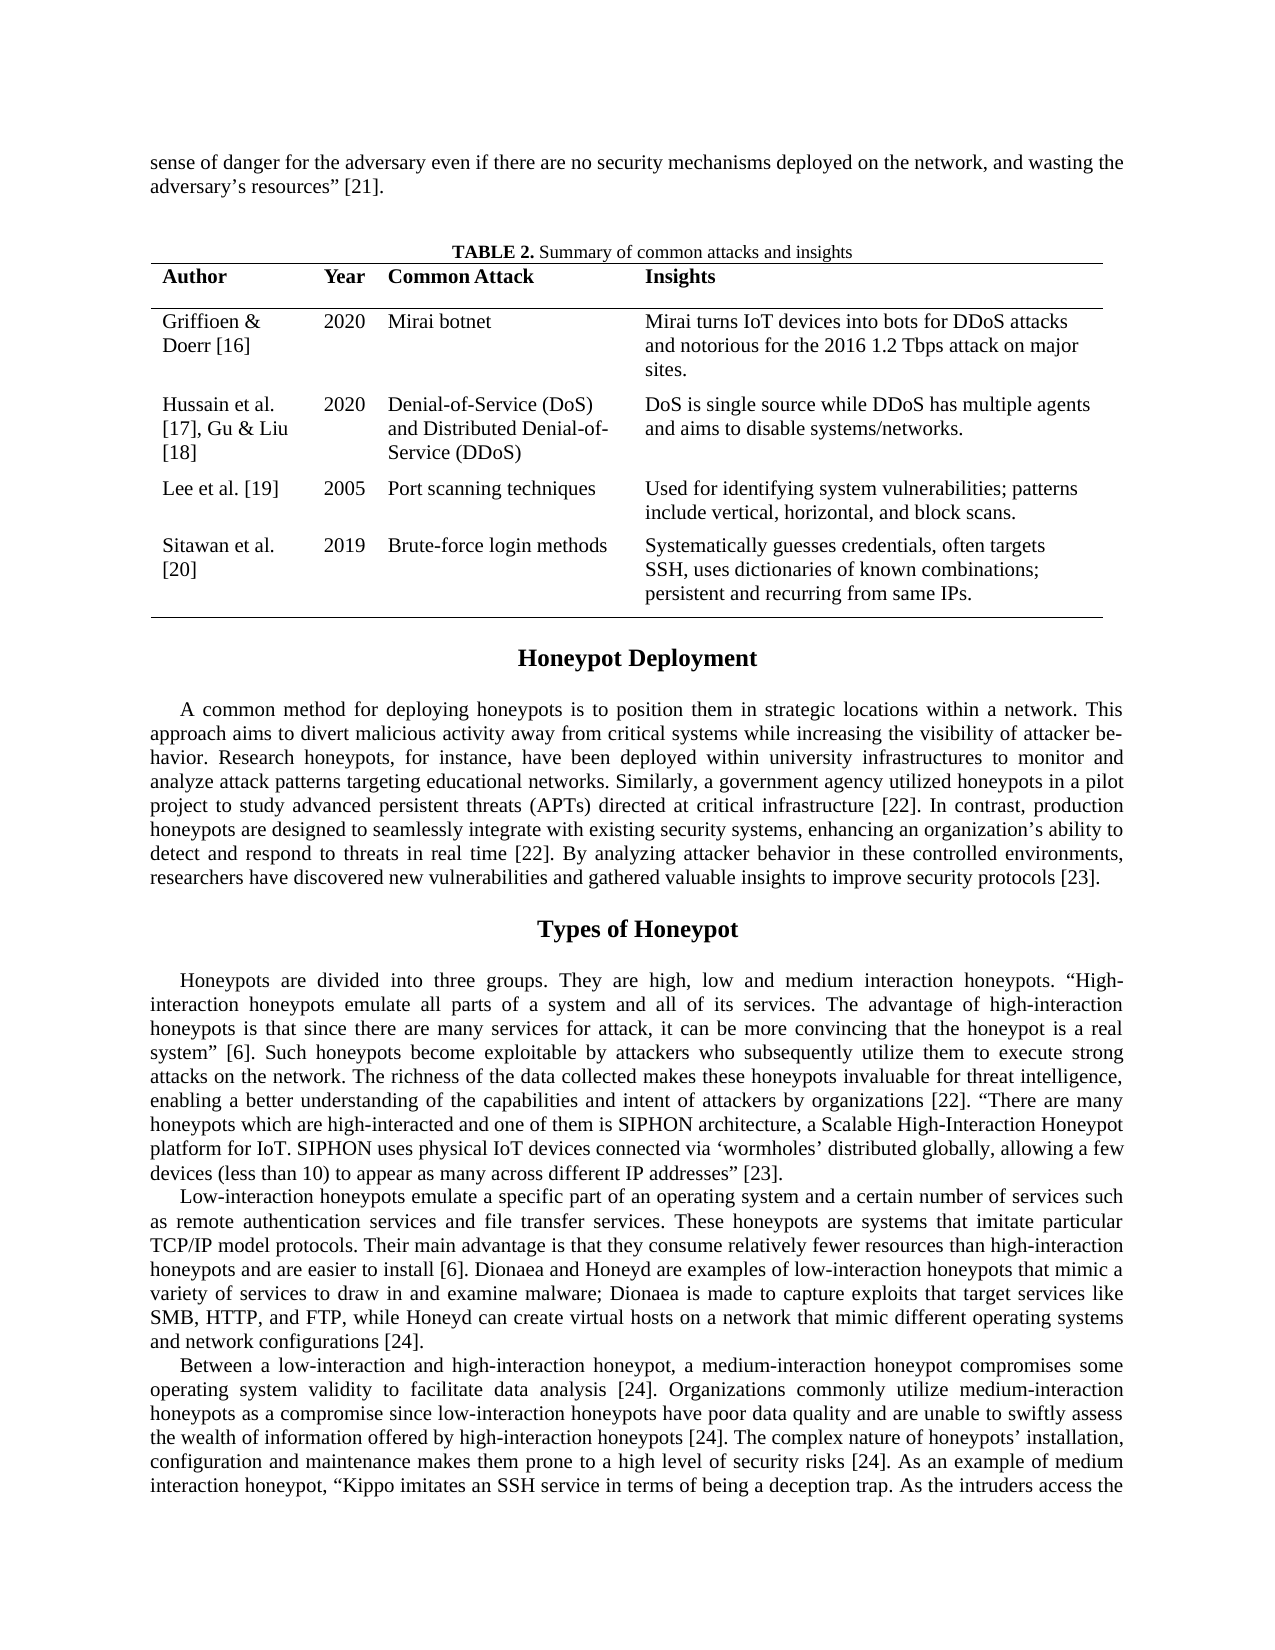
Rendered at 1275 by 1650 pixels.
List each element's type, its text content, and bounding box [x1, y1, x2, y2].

table_header Common Attack [376, 264, 634, 308]
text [150, 1353, 1125, 1497]
table_cell Denial-of-Service (DoS) and Distributed Denial-of-Service (DDoS) [376, 392, 634, 476]
table_cell Mirai botnet [376, 309, 634, 392]
text Honeypots are divided into three groups. They are high, low and medium interaction honeypots. “High-interaction honeypots emulate all parts of a system and all of its services. The advantage of high-interaction honeypots is that since there are many services for attack, it can be more convincing that the honeypot is a real system” [6]. Such honeypots become exploitable by attackers who subsequently utilize them to execute strong attacks on the network. The richness of the data collected makes these honeypots invaluable for threat intelligence, enabling a better understanding of the capabilities and intent of attackers by organizations [22]. “There are many honeypots which are high-interacted and one of them is SIPHON architecture, a Scalable High-Interaction Honeypot platform for IoT. SIPHON uses physical IoT devices connected via ‘wormholes’ distributed globally, allowing a few devices (less than 10) to appear as many across different IP addresses” [23]. [150, 968, 1125, 1184]
table_cell 2020 [312, 309, 376, 392]
text TABLE 2. Summary of common attacks and insights [150, 241, 1125, 263]
table_cell Sitawan et al. [20] [151, 533, 312, 617]
subtitle Honeypot Deployment [150, 643, 1125, 672]
table_cell Systematically guesses credentials, often targets SSH, uses dictionaries of known combinations; persistent and recurring from same IPs. [634, 533, 1103, 617]
table_cell Hussain et al. [17], Gu & Liu [18] [151, 392, 312, 476]
table_cell Port scanning techniques [376, 476, 634, 532]
table_cell 2020 [312, 392, 376, 476]
table_header Year [312, 264, 376, 308]
subtitle Types of Honeypot [150, 914, 1125, 943]
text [150, 150, 1125, 198]
table_header Insights [634, 264, 1103, 308]
table_cell Lee et al. [19] [151, 476, 312, 532]
text A common method for deploying honeypots is to position them in strategic locations within a network. This approach aims to divert malicious activity away from critical systems while increasing the visibility of attacker be- havior. Research honeypots, for instance, have been deployed within university infrastructures to monitor and analyze attack patterns targeting educational networks. Similarly, a government agency utilized honeypots in a pilot project to study advanced persistent threats (APTs) directed at critical infrastructure [22]. In contrast, production honeypots are designed to seamlessly integrate with existing security systems, enhancing an organization’s ability to detect and respond to threats in real time [22]. By analyzing attacker behavior in these controlled environments, researchers have discovered new vulnerabilities and gathered valuable insights to improve security protocols [23]. [150, 697, 1125, 889]
table_cell Griffioen & Doerr [16] [151, 309, 312, 392]
table_cell 2005 [312, 476, 376, 532]
table_header Author [151, 264, 312, 308]
table_cell Brute-force login methods [376, 533, 634, 617]
table_cell Used for identifying system vulnerabilities; patterns include vertical, horizontal, and block scans. [634, 476, 1103, 532]
text Low-interaction honeypots emulate a specific part of an operating system and a certain number of services such as remote authentication services and file transfer services. These honeypots are systems that imitate particular TCP/IP model protocols. Their main advantage is that they consume relatively fewer resources than high-interaction honeypots and are easier to install [6]. Dionaea and Honeyd are examples of low-interaction honeypots that mimic a variety of services to draw in and examine malware; Dionaea is made to capture exploits that target services like SMB, HTTP, and FTP, while Honeyd can create virtual hosts on a network that mimic different operating systems and network configurations [24]. [150, 1184, 1125, 1353]
table_cell 2019 [312, 533, 376, 617]
table_cell Mirai turns IoT devices into bots for DDoS attacks and notorious for the 2016 1.2 Tbps attack on major sites. [634, 309, 1103, 392]
table_cell DoS is single source while DDoS has multiple agents and aims to disable systems/networks. [634, 392, 1103, 476]
